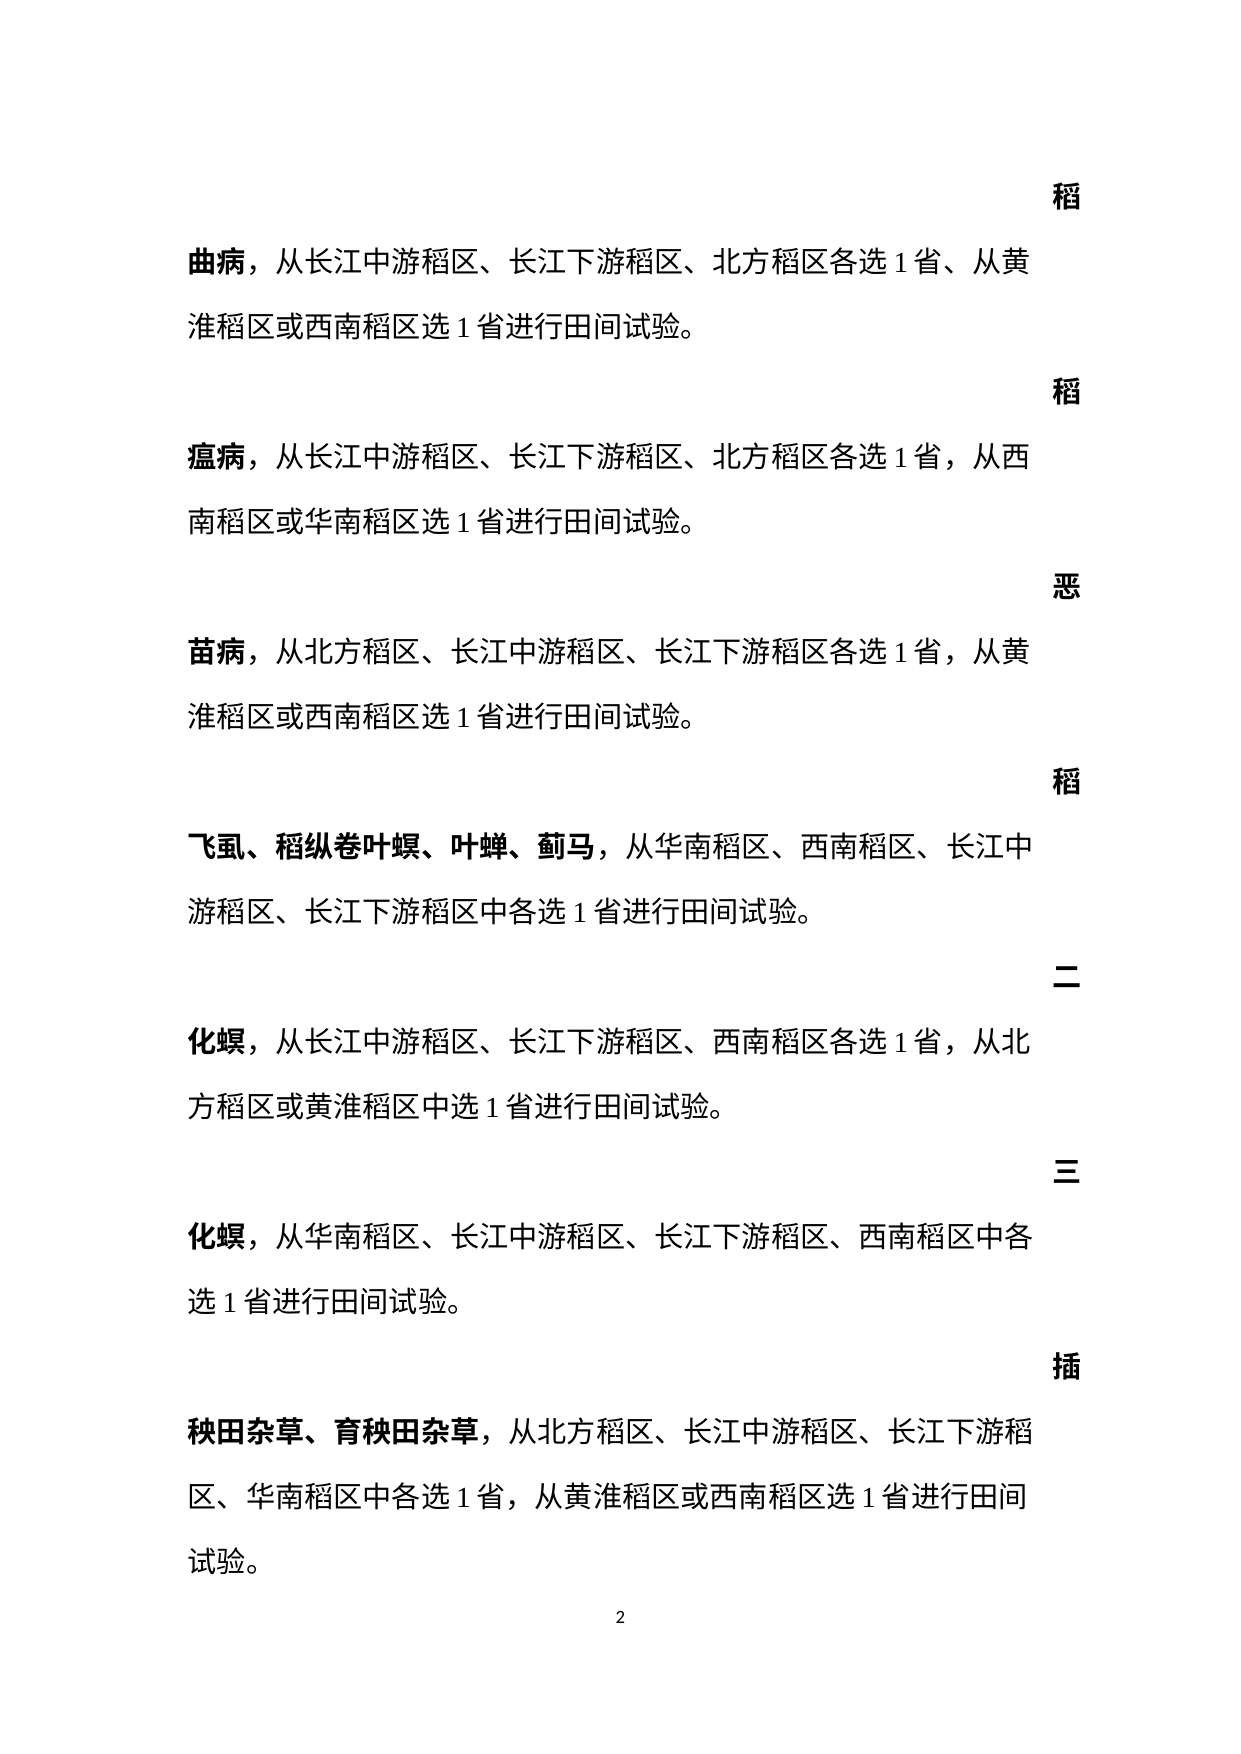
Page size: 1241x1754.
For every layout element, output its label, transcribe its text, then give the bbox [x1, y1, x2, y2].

text 恶苗病，从北方稻区、长江中游稻区、长江下游稻区各选1省，从黄淮稻区或西南稻区选1省进行田间试验。 [187, 552, 1053, 747]
text 三化螟，从华南稻区、长江中游稻区、长江下游稻区、西南稻区中各选1省进行田间试验。 [187, 1137, 1053, 1332]
text 稻曲病，从长江中游稻区、长江下游稻区、北方稻区各选1省、从黄淮稻区或西南稻区选1省进行田间试验。 [187, 162, 1053, 357]
text 插秧田杂草、育秧田杂草，从北方稻区、长江中游稻区、长江下游稻区、华南稻区中各选1省，从黄淮稻区或西南稻区选1省进行田间试验。 [187, 1332, 1053, 1592]
text 稻飞虱、稻纵卷叶螟、叶蝉、蓟马，从华南稻区、西南稻区、长江中游稻区、长江下游稻区中各选1省进行田间试验。 [187, 747, 1053, 942]
text 二化螟，从长江中游稻区、长江下游稻区、西南稻区各选1省，从北方稻区或黄淮稻区中选1省进行田间试验。 [187, 942, 1053, 1137]
text 稻瘟病，从长江中游稻区、长江下游稻区、北方稻区各选1省，从西南稻区或华南稻区选1省进行田间试验。 [187, 357, 1053, 552]
